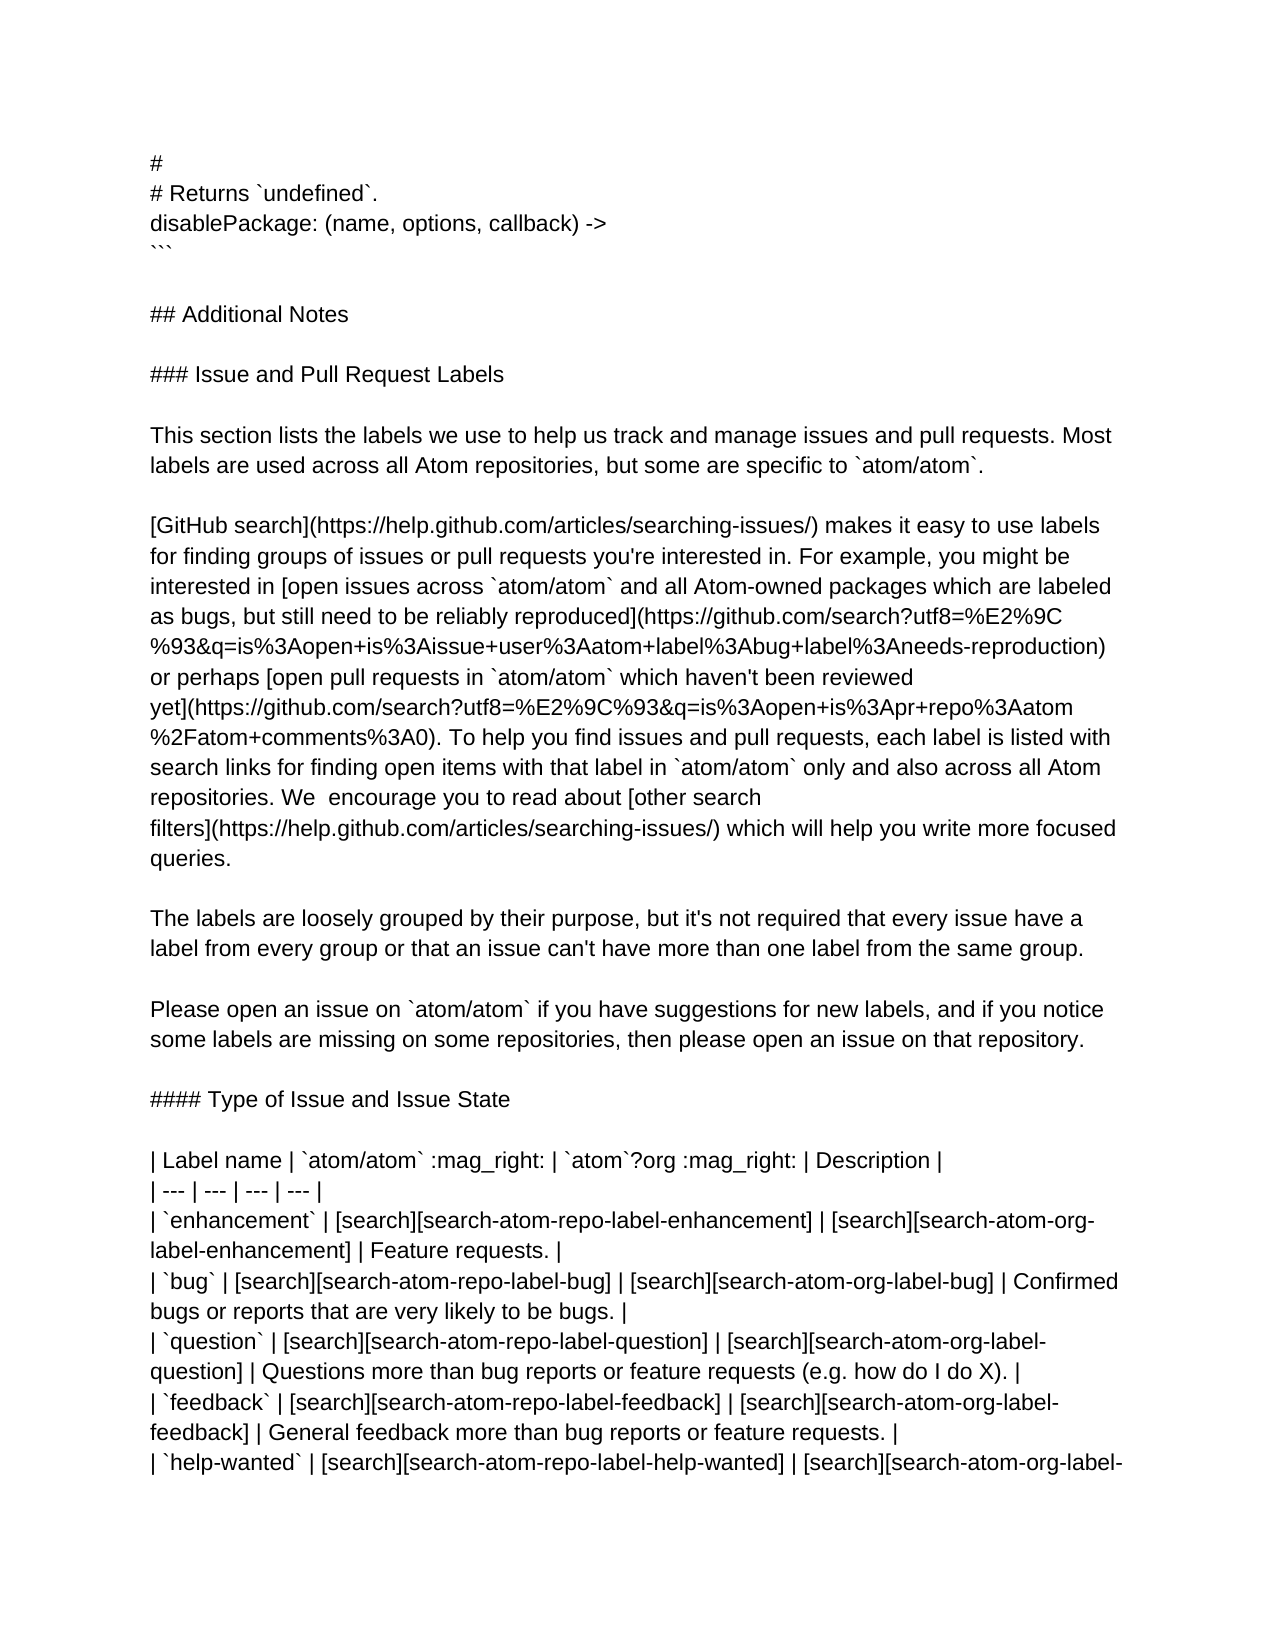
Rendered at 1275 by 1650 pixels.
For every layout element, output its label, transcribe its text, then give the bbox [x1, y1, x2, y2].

text The labels are loosely grouped by their purpose, but it's not required that every issue have a label from every group or that an issue can't have more than one label from the same group. [150, 905, 1125, 962]
text [GitHub search](https://help.github.com/articles/searching-issues/) makes it easy to use labels for finding groups of issues or pull requests you're interested in. For example, you might be interested in [open issues across `atom/atom` and all Atom-owned packages which are labeled as bugs, but still need to be reliably reproduced](https://github.com/search?utf8=%E2%9C%93&q=is%3Aopen+is%3Aissue+user%3Aatom+label%3Abug+label%3Aneeds-reproduction) or perhaps [open pull requests in `atom/atom` which haven't been reviewed yet](https://github.com/search?utf8=%E2%9C%93&q=is%3Aopen+is%3Apr+repo%3Aatom%2Fatom+comments%3A0). To help you find issues and pull requests, each label is listed with search links for finding open items with that label in `atom/atom` only and also across all Atom repositories. We encourage you to read about [other search filters](https://help.github.com/articles/searching-issues/) which will help you write more focused queries. [150, 512, 1125, 871]
text #### Type of Issue and Issue State [150, 1086, 1125, 1113]
text # Returns `undefined`. [150, 180, 1125, 207]
text | `bug` | [search][search-atom-repo-label-bug] | [search][search-atom-org-label-bug] | Confirmed bugs or reports that are very likely to be bugs. | [150, 1268, 1125, 1324]
text This section lists the labels we use to help us track and manage issues and pull requests. Most labels are used across all Atom repositories, but some are specific to `atom/atom`. [150, 422, 1125, 478]
text # [150, 150, 1125, 176]
text | `question` | [search][search-atom-repo-label-question] | [search][search-atom-org-label-question] | Questions more than bug reports or feature requests (e.g. how do I do X). | [150, 1328, 1125, 1385]
text ## Additional Notes [150, 301, 1125, 327]
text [150, 1449, 1125, 1475]
text Please open an issue on `atom/atom` if you have suggestions for new labels, and if you notice some labels are missing on some repositories, then please open an issue on that repository. [150, 996, 1125, 1052]
text | Label name | `atom/atom` :mag_right: | `atom`?org :mag_right: | Description | [150, 1147, 1125, 1173]
text | --- | --- | --- | --- | [150, 1177, 1125, 1203]
text ``` [150, 241, 1125, 267]
text ### Issue and Pull Request Labels [150, 361, 1125, 388]
text disablePackage: (name, options, callback) -> [150, 210, 1125, 237]
text | `feedback` | [search][search-atom-repo-label-feedback] | [search][search-atom-org-label-feedback] | General feedback more than bug reports or feature requests. | [150, 1388, 1125, 1445]
text | `enhancement` | [search][search-atom-repo-label-enhancement] | [search][search-atom-org-label-enhancement] | Feature requests. | [150, 1207, 1125, 1264]
